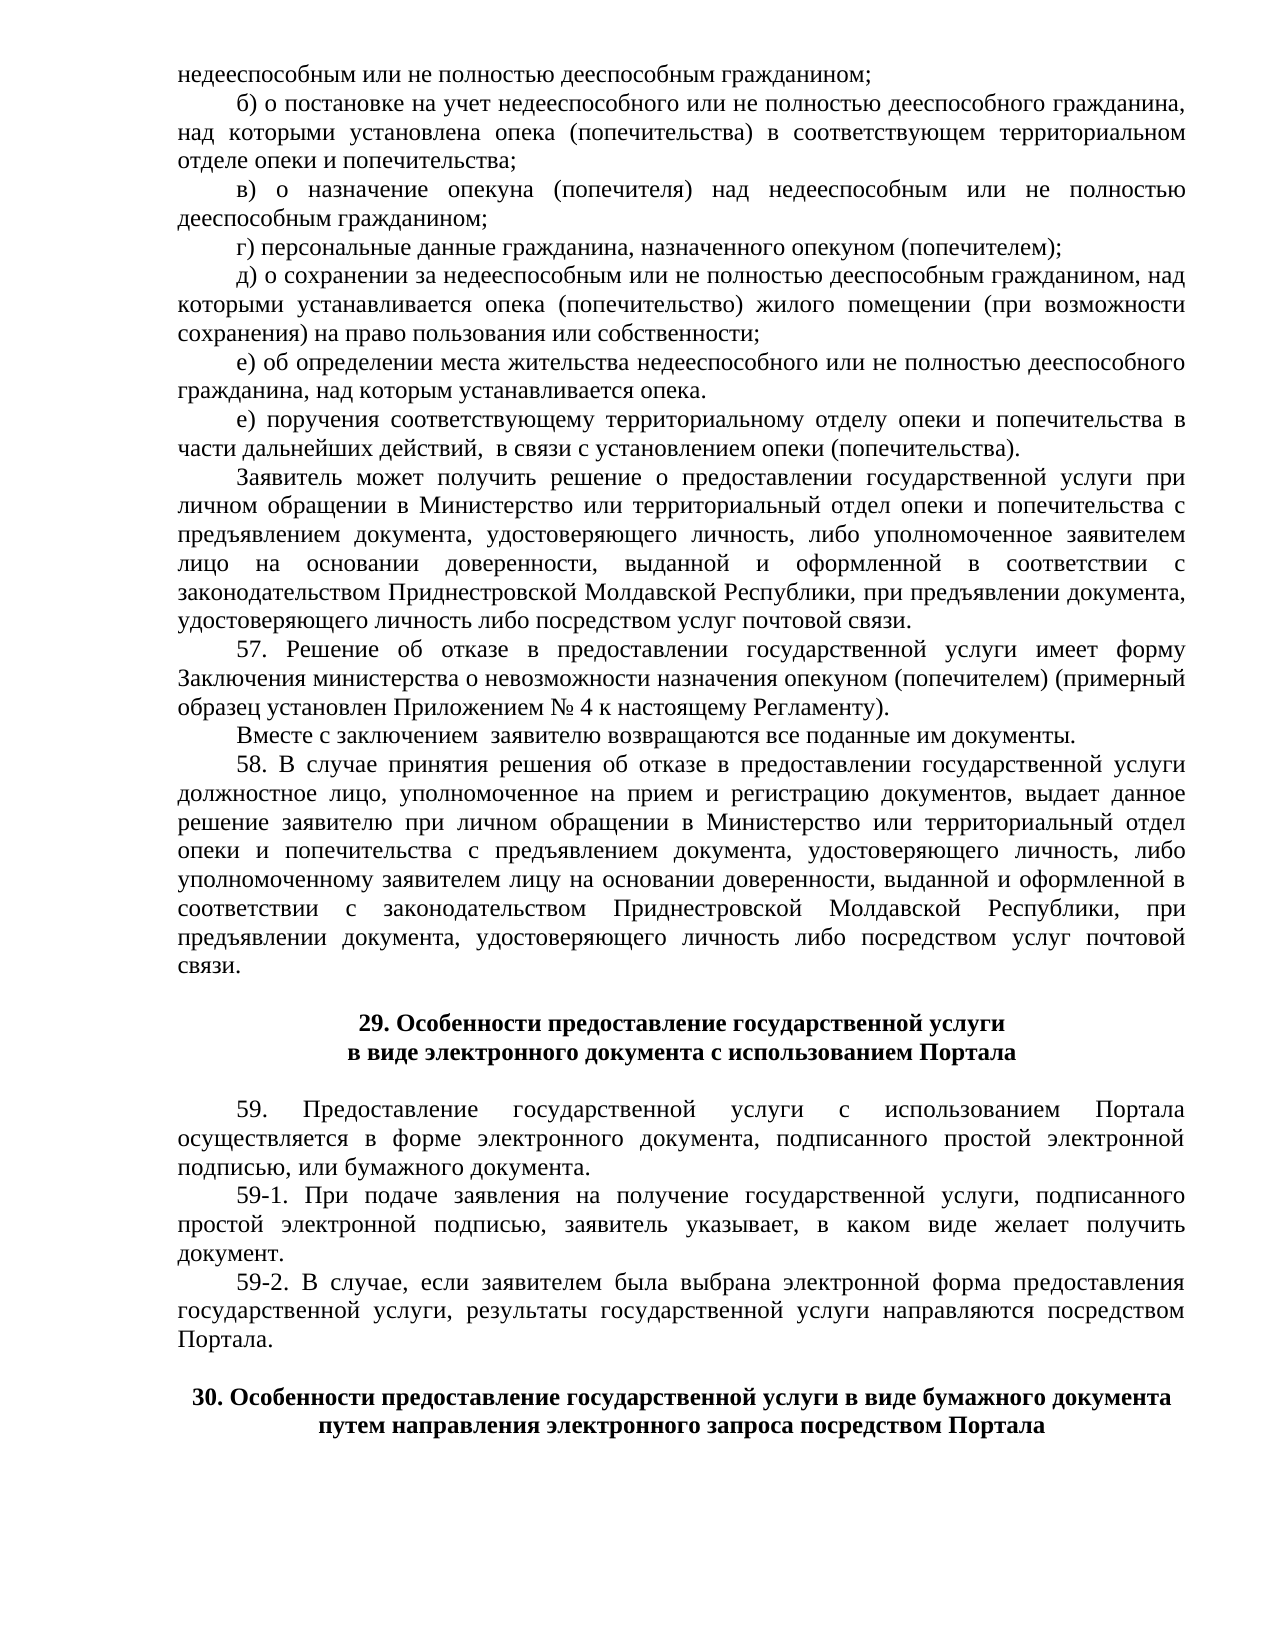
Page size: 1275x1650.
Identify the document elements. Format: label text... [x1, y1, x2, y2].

text е) поручения соответствующему территориальному отделу опеки и попечительства в части дальнейших действий, в связи с установлением опеки (попечительства). [177, 404, 1186, 462]
text 59. Предоставление государственной услуги с использованием Портала осуществляется в форме электронного документа, подписанного простой электронной подписью, или бумажного документа. [177, 1094, 1187, 1180]
text Заявитель может получить решение о предоставлении государственной услуги при личном обращении в Министерство или территориальный отдел опеки и попечительства с предъявлением документа, удостоверяющего личность, либо уполномоченное заявителем лицо на основании доверенности, выданной и оформленной в соответствии с законодательством Приднестровской Молдавской Республики, при предъявлении документа, удостоверяющего личность либо посредством услуг почтовой связи. [177, 462, 1186, 634]
text б) о постановке на учет недееспособного или не полностью дееспособного гражданина, над которыми установлена опека (попечительства) в соответствующем территориальном отделе опеки и попечительства; [177, 88, 1186, 174]
text 59-2. В случае, если заявителем была выбрана электронной форма предоставления государственной услуги, результаты государственной услуги направляются посредством Портала. [177, 1267, 1187, 1353]
text д) о сохранении за недееспособным или не полностью дееспособным гражданином, над которыми устанавливается опека (попечительство) жилого помещении (при возможности сохранения) на право пользования или собственности; [177, 260, 1186, 347]
text г) персональные данные гражданина, назначенного опекуном (попечителем); [177, 232, 1186, 260]
text в виде электронного документа с использованием Портала [177, 1037, 1186, 1065]
text в) о назначение опекуна (попечителя) над недееспособным или не полностью дееспособным гражданином; [177, 174, 1186, 232]
text 30. Особенности предоставление государственной услуги в виде бумажного документа путем направления электронного запроса посредством Портала [177, 1382, 1186, 1439]
text 57. Решение об отказе в предоставлении государственной услуги имеет форму Заключения министерства о невозможности назначения опекуном (попечителем) (примерный образец установлен Приложением № 4 к настоящему Регламенту). [177, 634, 1186, 720]
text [177, 59, 1186, 88]
text е) об определении места жительства недееспособного или не полностью дееспособного гражданина, над которым устанавливается опека. [177, 347, 1186, 404]
text 29. Особенности предоставление государственной услуги [177, 1008, 1186, 1037]
text Вместе с заключением заявителю возвращаются все поданные им документы. [177, 720, 1186, 749]
text 59-1. При подаче заявления на получение государственной услуги, подписанного простой электронной подписью, заявитель указывает, в каком виде желает получить документ. [177, 1180, 1187, 1267]
text 58. В случае принятия решения об отказе в предоставлении государственной услуги должностное лицо, уполномоченное на прием и регистрацию документов, выдает данное решение заявителю при личном обращении в Министерство или территориальный отдел опеки и попечительства с предъявлением документа, удостоверяющего личность, либо уполномоченному заявителем лицу на основании доверенности, выданной и оформленной в соответствии с законодательством Приднестровской Молдавской Республики, при предъявлении документа, удостоверяющего личность либо посредством услуг почтовой связи. [177, 749, 1187, 979]
